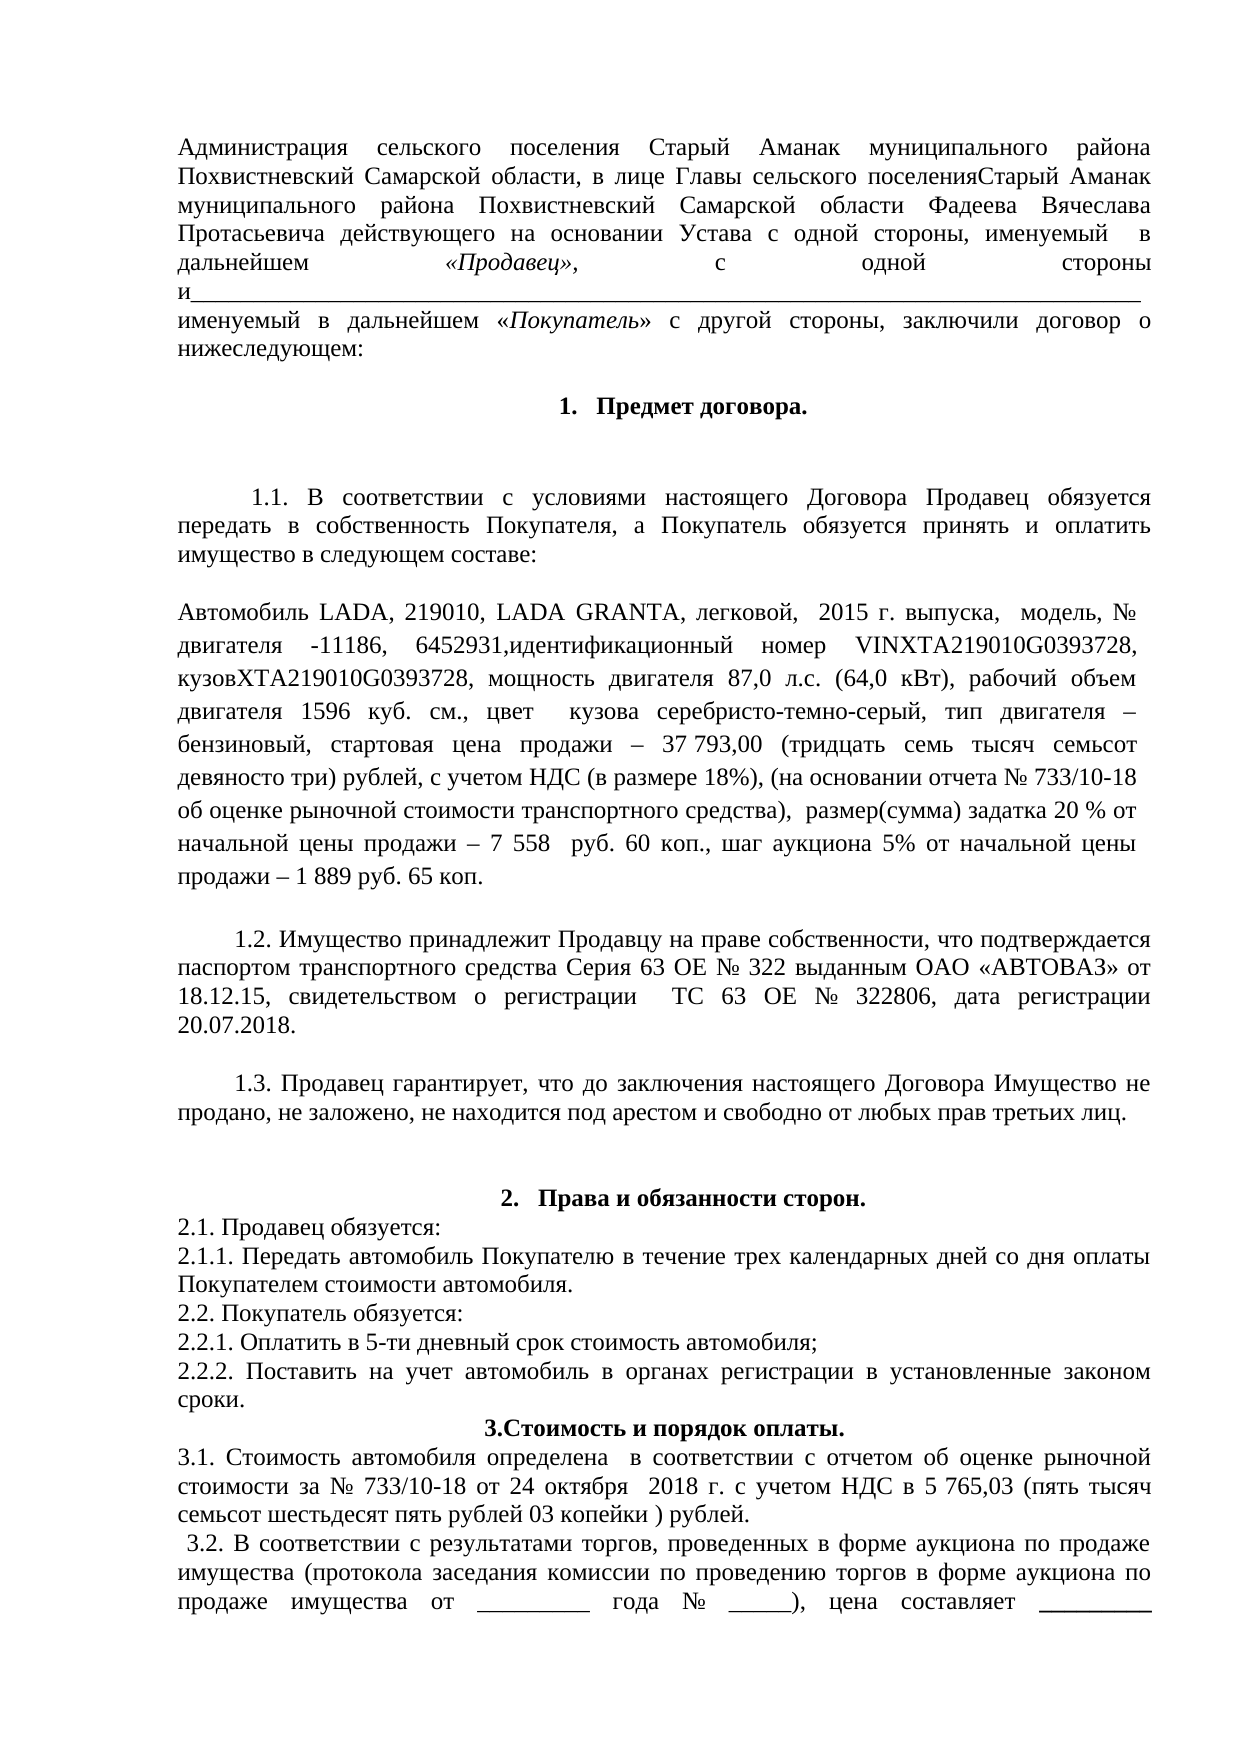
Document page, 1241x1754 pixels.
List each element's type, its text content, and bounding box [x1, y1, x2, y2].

text 2.1. Продавец обязуется: [177, 1212, 1152, 1241]
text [177, 1528, 1152, 1614]
text 3.Стоимость и порядок оплаты. [177, 1413, 1152, 1442]
text 1.3. Продавец гарантирует, что до заключения настоящего Договора Имущество не продано, не заложено, не находится под арестом и свободно от любых прав третьих лиц. [177, 1068, 1152, 1125]
text Администрация сельского поселения Старый Аманак муниципального района Похвистневский Самарской области, в лице Главы сельского поселенияСтарый Аманак муниципального района Похвистневский Самарской области Фадеева Вячеслава Протасьевича действующего на основании Устава с одной стороны, именуемый в дальнейшем «Продавец», с одной стороны и____________________________________________________________________________именуемый в дальнейшем «Покупатель» с другой стороны, заключили договор о нижеследующем: [177, 132, 1152, 362]
text 1.2. Имущество принадлежит Продавцу на праве собственности, что подтверждается паспортом транспортного средства Серия 63 ОЕ № 322 выданным ОАО «АВТОВАЗ» от 18.12.15, свидетельством о регистрации ТС 63 ОЕ № 322806, дата регистрации 20.07.2018. [177, 924, 1152, 1039]
text 2.1.1. Передать автомобиль Покупателю в течение трех календарных дней со дня оплаты Покупателем стоимости автомобиля. [177, 1241, 1152, 1298]
text 1.1. В соответствии с условиями настоящего Договора Продавец обязуется передать в собственность Покупателя, а Покупатель обязуется принять и оплатить имущество в следующем составе: [177, 482, 1152, 568]
text 3.1. Стоимость автомобиля определена в соответствии с отчетом об оценке рыночной стоимости за № 733/10-18 от 24 октября 2018 г. с учетом НДС в 5 765,03 (пять тысяч семьсот шестьдесят пять рублей 03 копейки ) рублей. [177, 1442, 1152, 1528]
text Автомобиль LADA, 219010, LADA GRANTA, легковой, 2015 г. выпуска, модель, № двигателя -11186, 6452931,идентификационный номер VINXTA219010G0393728, кузовXTA219010G0393728, мощность двигателя 87,0 л.с. (64,0 кВт), рабочий объем двигателя 1596 куб. см., цвет кузова серебристо-темно-серый, тип двигателя – бензиновый, стартовая цена продажи – 37 793,00 (тридцать семь тысяч семьсот девяносто три) рублей, с учетом НДС (в размере 18%), (на основании отчета № 733/10-18 об оценке рыночной стоимости транспортного средства), размер(сумма) задатка 20 % от начальной цены продажи – 7 558 руб. 60 коп., шаг аукциона 5% от начальной цены продажи – 1 889 руб. 65 коп. [177, 597, 1137, 890]
text 2.2. Покупатель обязуется: [177, 1298, 1152, 1327]
list Права и обязанности сторон. [215, 1183, 1152, 1212]
text 2.2.1. Оплатить в 5-ти дневный срок стоимость автомобиля; [177, 1327, 1152, 1356]
list Предмет договора. [215, 391, 1152, 420]
text 2.2.2. Поставить на учет автомобиль в органах регистрации в установленные законом сроки. [177, 1356, 1152, 1413]
